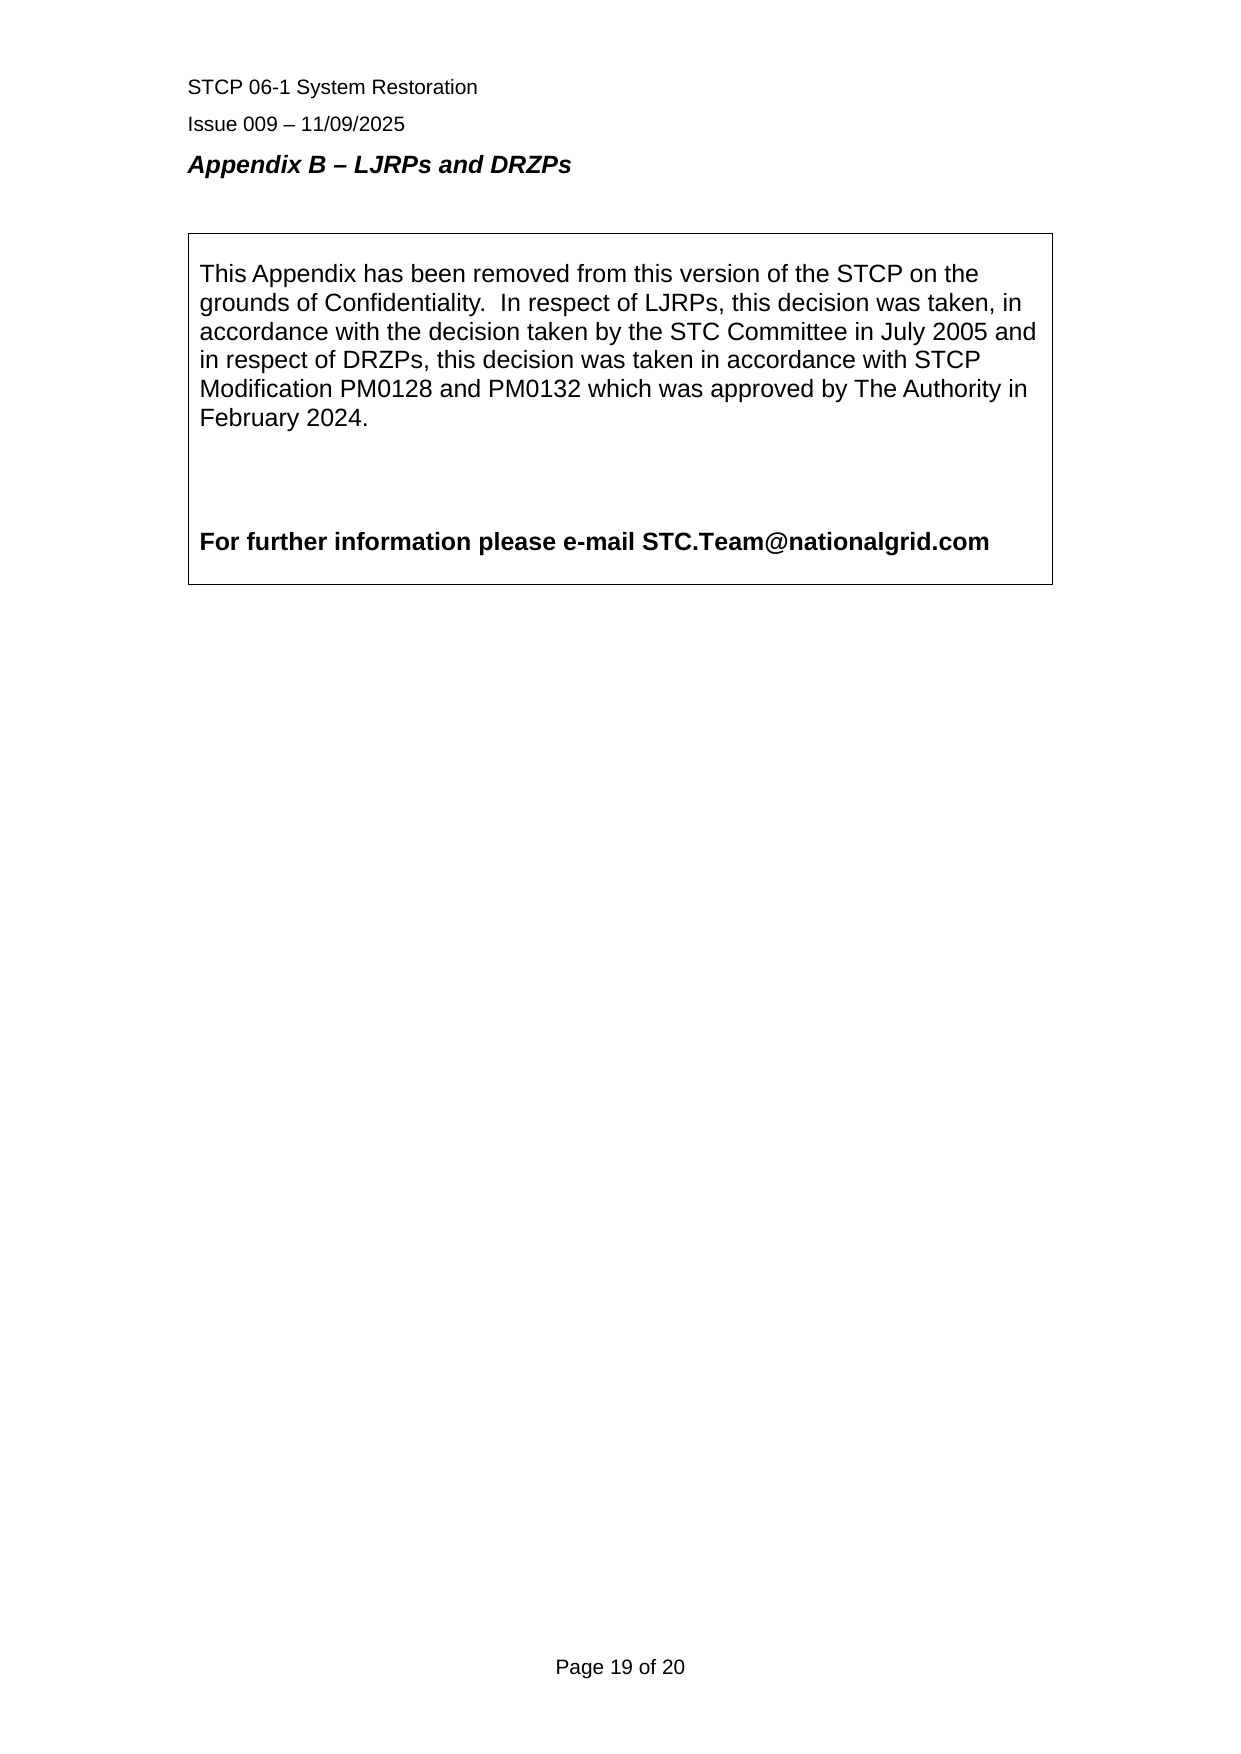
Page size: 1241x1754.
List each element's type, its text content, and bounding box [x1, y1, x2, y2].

table_header This Appendix has been removed from this version of the STCP on the grounds of Confidentiality. In respect of LJRPs, this decision was taken, in accordance with the decision taken by the STC Committee in July 2005 and in respect of DRZPs, this decision was taken in accordance with STCP Modification PM0128 and PM0132 which was approved by The Authority in February 2024. For further information please e-mail STC.Team@nationalgrid.com [189, 234, 1052, 584]
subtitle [187, 150, 1053, 179]
